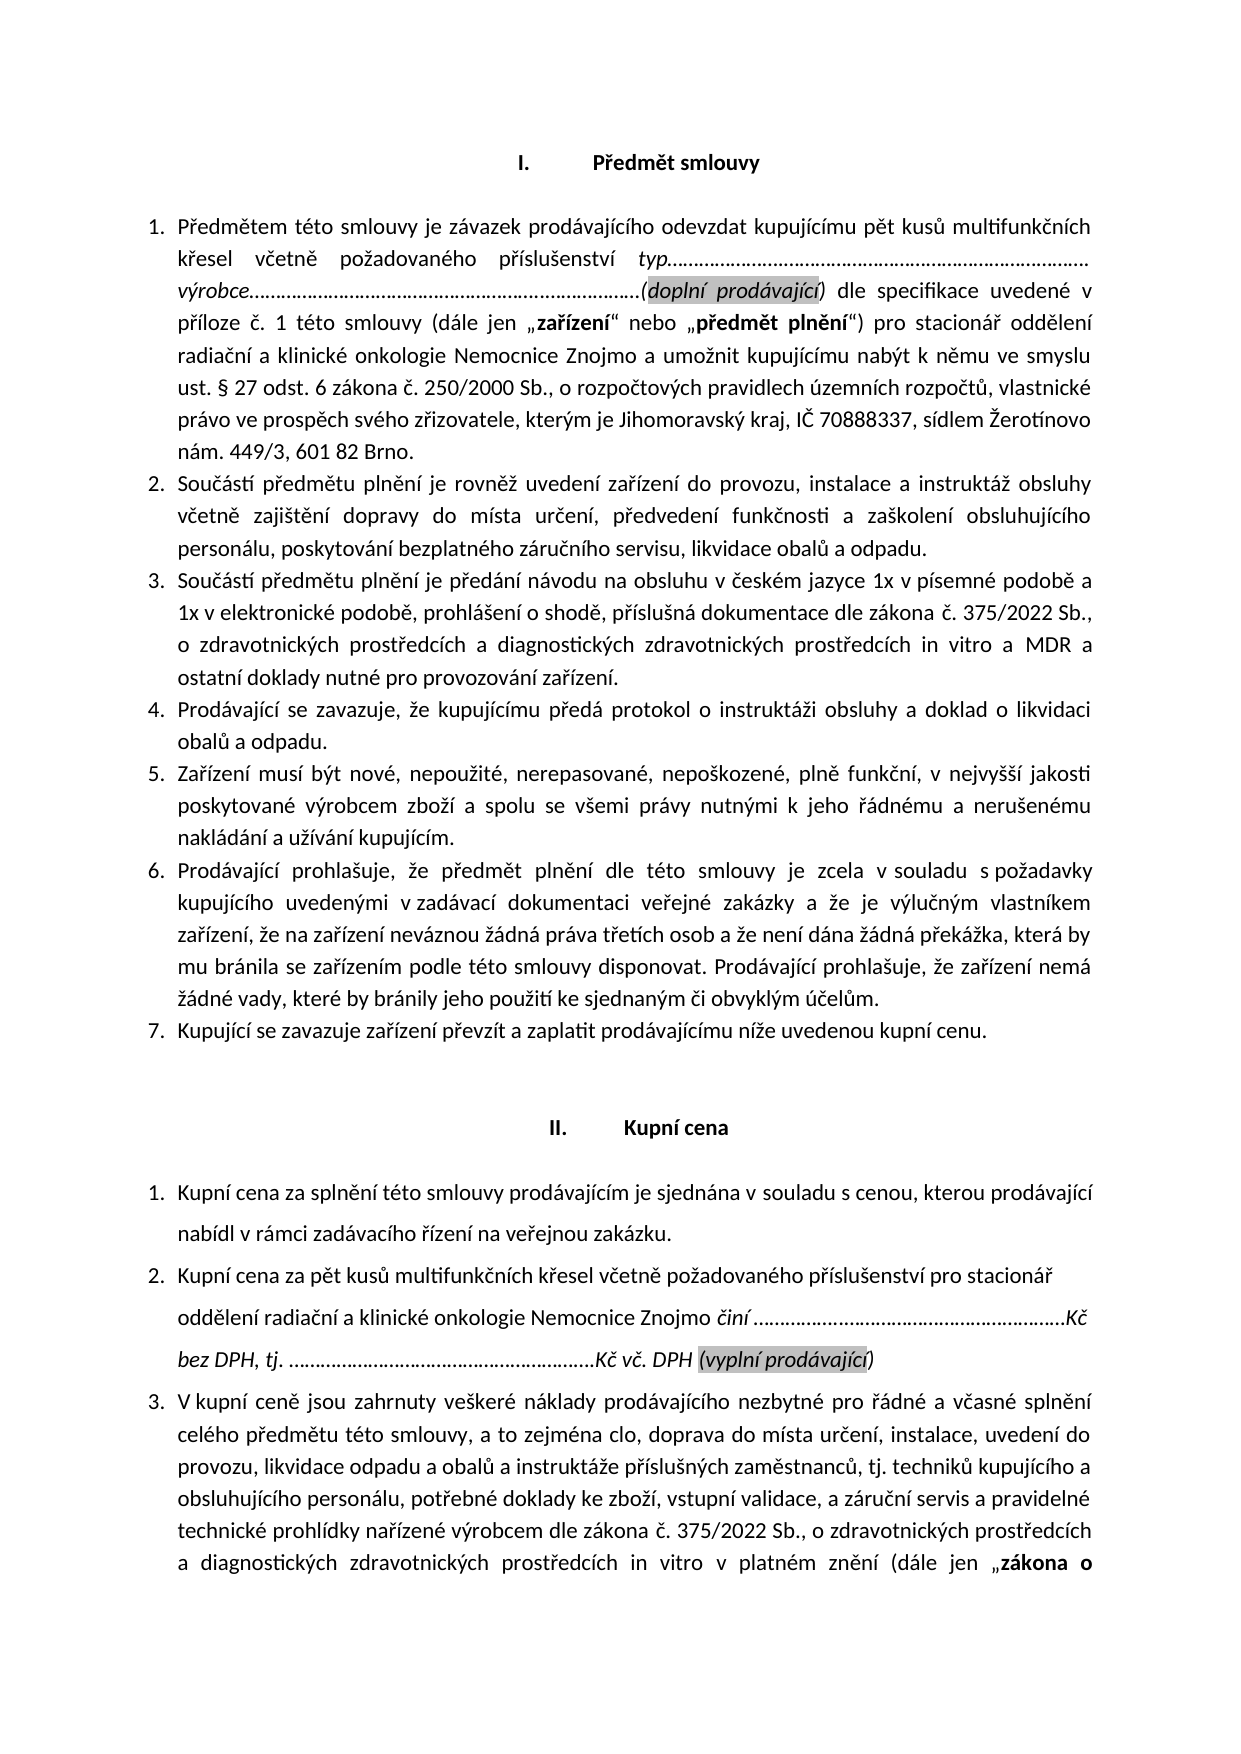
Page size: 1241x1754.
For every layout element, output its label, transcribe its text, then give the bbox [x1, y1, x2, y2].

list Kupující se zavazuje zařízení převzít a zaplatit prodávajícímu níže uvedenou kupní cenu. [148, 1017, 1093, 1045]
list Součástí předmětu plnění je rovněž uvedení zařízení do provozu, instalace a instruktáž obsluhy včetně zajištění dopravy do místa určení, předvedení funkčnosti a zaškolení obsluhujícího personálu, poskytování bezplatného záručního servisu, likvidace obalů a odpadu. [148, 469, 1093, 562]
list Kupní cena za pět kusů multifunkčních křesel včetně požadovaného příslušenství pro stacionář oddělení radiační a klinické onkologie Nemocnice Znojmo činí ……………..……………………………………Kč bez DPH, tj. ………………………………………………….Kč vč. DPH (vyplní prodávající) [148, 1262, 1093, 1373]
list Kupní cena [185, 1113, 1093, 1141]
list Kupní cena za splnění této smlouvy prodávajícím je sjednána v souladu s cenou, kterou prodávající nabídl v rámci zadávacího řízení na veřejnou zakázku. [148, 1178, 1093, 1248]
list Součástí předmětu plnění je předání návodu na obsluhu v českém jazyce 1x v písemné podobě a 1x v elektronické podobě, prohlášení o shodě, příslušná dokumentace dle zákona č. 375/2022 Sb., o zdravotnických prostředcích a diagnostických zdravotnických prostředcích in vitro a MDR a ostatní doklady nutné pro provozování zařízení. [148, 566, 1093, 691]
list Předmět smlouvy [185, 148, 1093, 176]
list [148, 1387, 1093, 1576]
list Prodávající se zavazuje, že kupujícímu předá protokol o instruktáži obsluhy a doklad o likvidaci obalů a odpadu. [148, 695, 1093, 755]
list Předmětem této smlouvy je závazek prodávajícího odevzdat kupujícímu pět kusů multifunkčních křesel včetně požadovaného příslušenství typ………………….…………………………………………………. výrobce………………………………………………..………………(doplní prodávající) dle specifikace uvedené v příloze č. 1 této smlouvy (dále jen „zařízení“ nebo „předmět plnění“) pro stacionář oddělení radiační a klinické onkologie Nemocnice Znojmo a umožnit kupujícímu nabýt k němu ve smyslu ust. § 27 odst. 6 zákona č. 250/2000 Sb., o rozpočtových pravidlech územních rozpočtů, vlastnické právo ve prospěch svého zřizovatele, kterým je Jihomoravský kraj, IČ 70888337, sídlem Žerotínovo nám. 449/3, 601 82 Brno. [148, 212, 1093, 465]
list Prodávající prohlašuje, že předmět plnění dle této smlouvy je zcela v souladu s požadavky kupujícího uvedenými v zadávací dokumentaci veřejné zakázky a že je výlučným vlastníkem zařízení, že na zařízení neváznou žádná práva třetích osob a že není dána žádná překážka, která by mu bránila se zařízením podle této smlouvy disponovat. Prodávající prohlašuje, že zařízení nemá žádné vady, které by bránily jeho použití ke sjednaným či obvyklým účelům. [148, 856, 1093, 1012]
list Zařízení musí být nové, nepoužité, nerepasované, nepoškozené, plně funkční, v nejvyšší jakosti poskytované výrobcem zboží a spolu se všemi právy nutnými k jeho řádnému a nerušenému nakládání a užívání kupujícím. [148, 759, 1093, 852]
